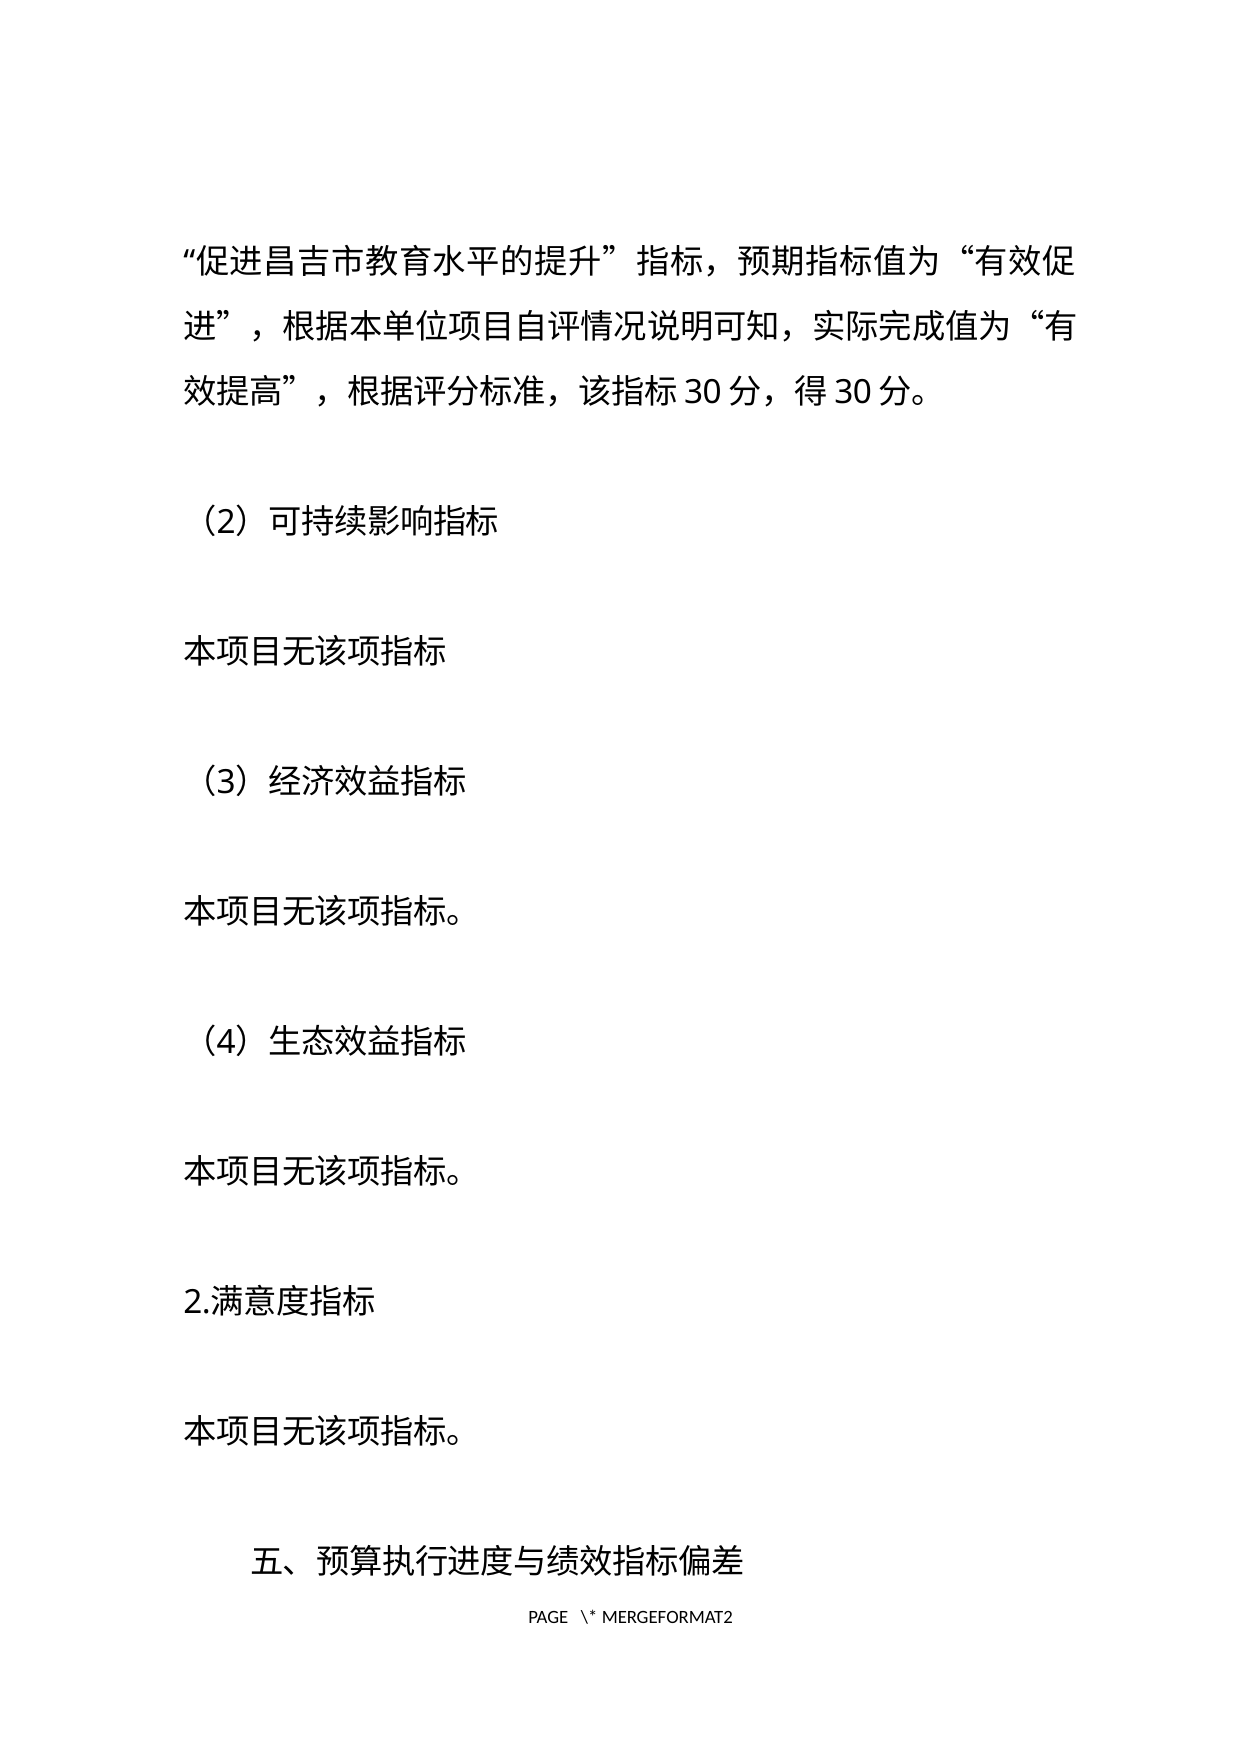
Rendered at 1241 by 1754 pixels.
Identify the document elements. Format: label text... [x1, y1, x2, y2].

list 预算执行进度与绩效指标偏差 [183, 1527, 1078, 1592]
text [183, 162, 1078, 1462]
